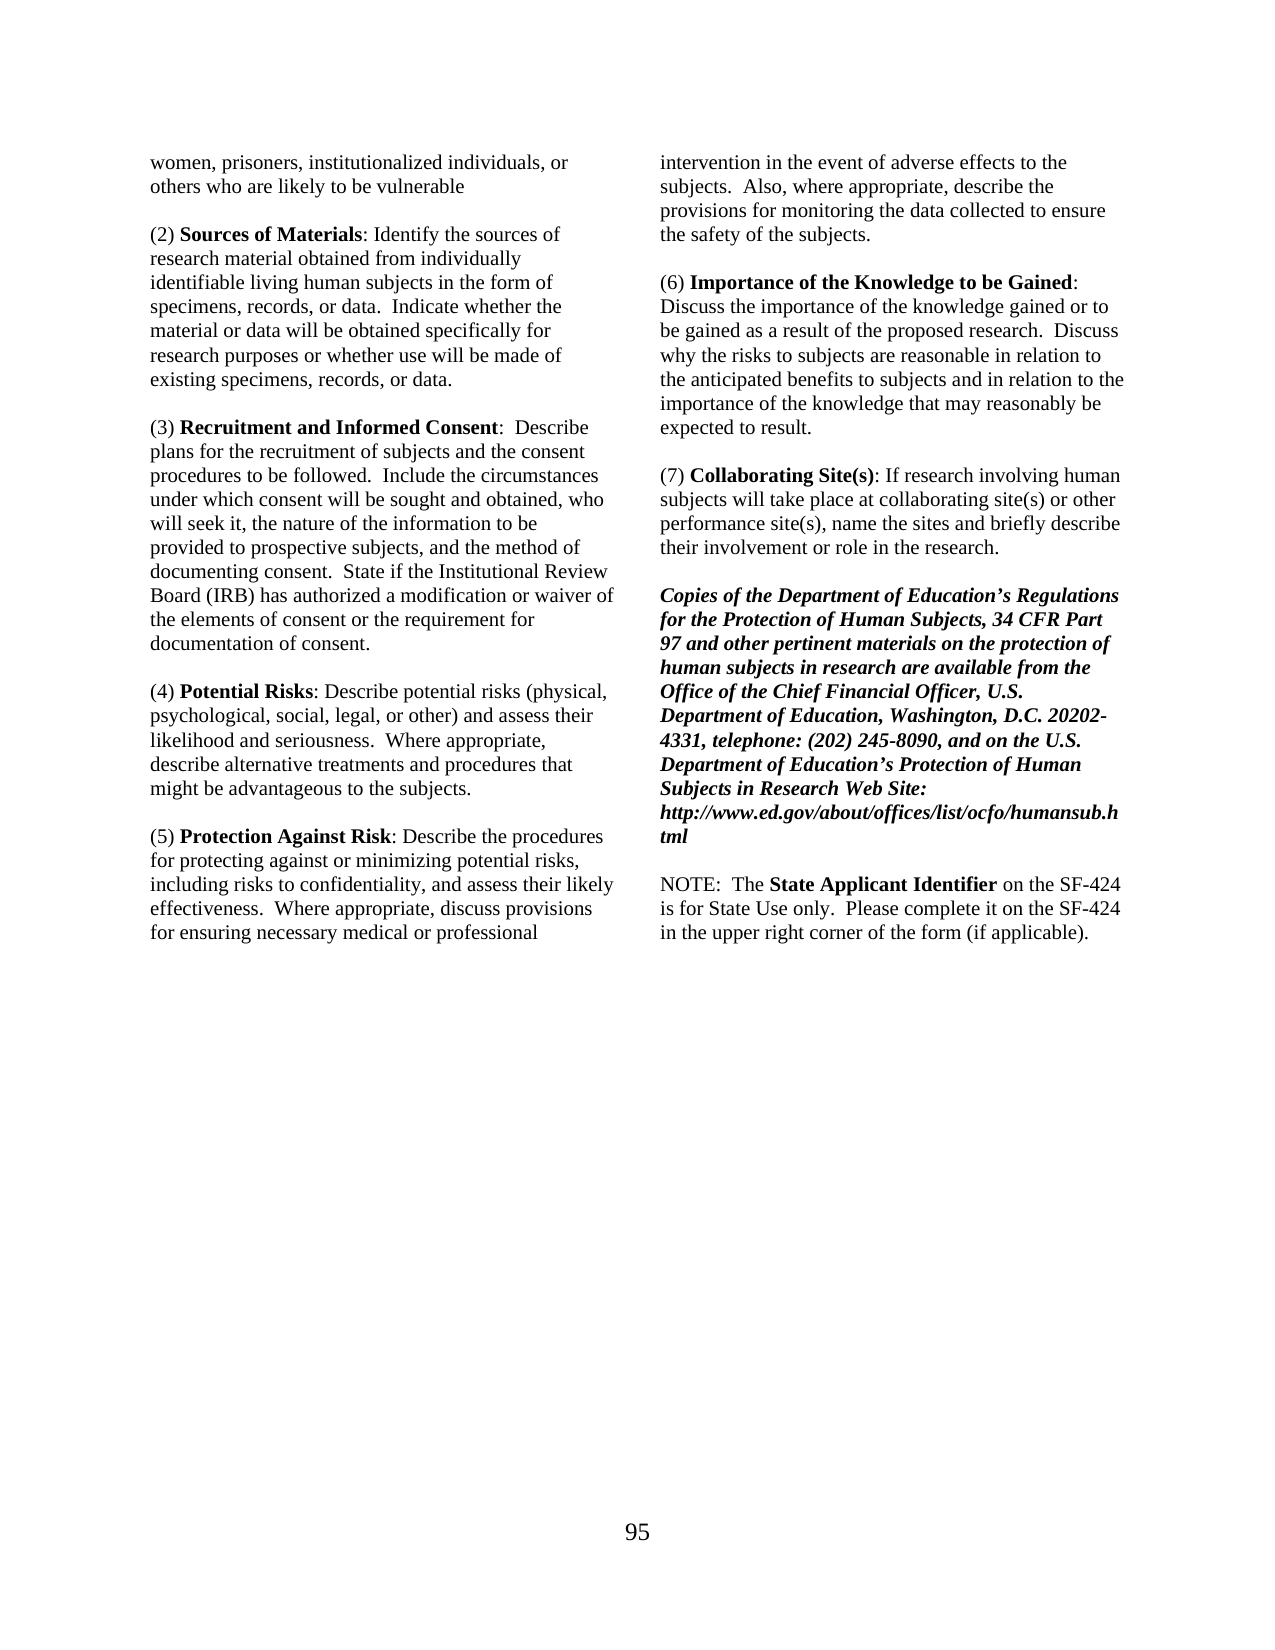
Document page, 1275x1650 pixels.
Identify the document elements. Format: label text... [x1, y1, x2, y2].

text (5) Protection Against Risk: Describe the procedures for protecting against or minimizing potential risks, including risks to confidentiality, and assess their likely effectiveness. Where appropriate, discuss provisions for ensuring necessary medical or professional intervention in the event of adverse effects to the subjects. Also, where appropriate, describe the provisions for monitoring the data collected to ensure the safety of the subjects. [150, 824, 615, 944]
text (3) Recruitment and Informed Consent: Describe plans for the recruitment of subjects and the consent procedures to be followed. Include the circumstances under which consent will be sought and obtained, who will seek it, the nature of the information to be provided to prospective subjects, and the method of documenting consent. State if the Institutional Review Board (IRB) has authorized a modification or waiver of the elements of consent or the requirement for documentation of consent. [150, 415, 615, 655]
text Copies of the Department of Education’s Regulations for the Protection of Human Subjects, 34 CFR Part 97 and other pertinent materials on the protection of human subjects in research are available from the Office of the Chief Financial Officer, U.S. Department of Education, Washington, D.C. 20202-4331, telephone: (202) 245-8090, and on the U.S. Department of Education’s Protection of Human Subjects in Research Web Site: http://www.ed.gov/about/offices/list/ocfo/humansub.html [660, 583, 1125, 848]
text (5) Protection Against Risk: Describe the procedures for protecting against or minimizing potential risks, including risks to confidentiality, and assess their likely effectiveness. Where appropriate, discuss provisions for ensuring necessary medical or professional intervention in the event of adverse effects to the subjects. Also, where appropriate, describe the provisions for monitoring the data collected to ensure the safety of the subjects. [660, 150, 1125, 246]
text NOTE: The State Applicant Identifier on the SF-424 is for State Use only. Please complete it on the SF-424 in the upper right corner of the form (if applicable). [660, 872, 1125, 944]
text (2) Sources of Materials: Identify the sources of research material obtained from individually identifiable living human subjects in the form of specimens, records, or data. Indicate whether the material or data will be obtained specifically for research purposes or whether use will be made of existing specimens, records, or data. [150, 222, 615, 391]
text (4) Potential Risks: Describe potential risks (physical, psychological, social, legal, or other) and assess their likelihood and seriousness. Where appropriate, describe alternative treatments and procedures that might be advantageous to the subjects. [150, 679, 615, 800]
text (7) Collaborating Site(s): If research involving human subjects will take place at collaborating site(s) or other performance site(s), name the sites and briefly describe their involvement or role in the research. [660, 463, 1125, 559]
text (6) Importance of the Knowledge to be Gained: Discuss the importance of the knowledge gained or to be gained as a result of the proposed research. Discuss why the risks to subjects are reasonable in relation to the anticipated benefits to subjects and in relation to the importance of the knowledge that may reasonably be expected to result. [660, 270, 1125, 439]
